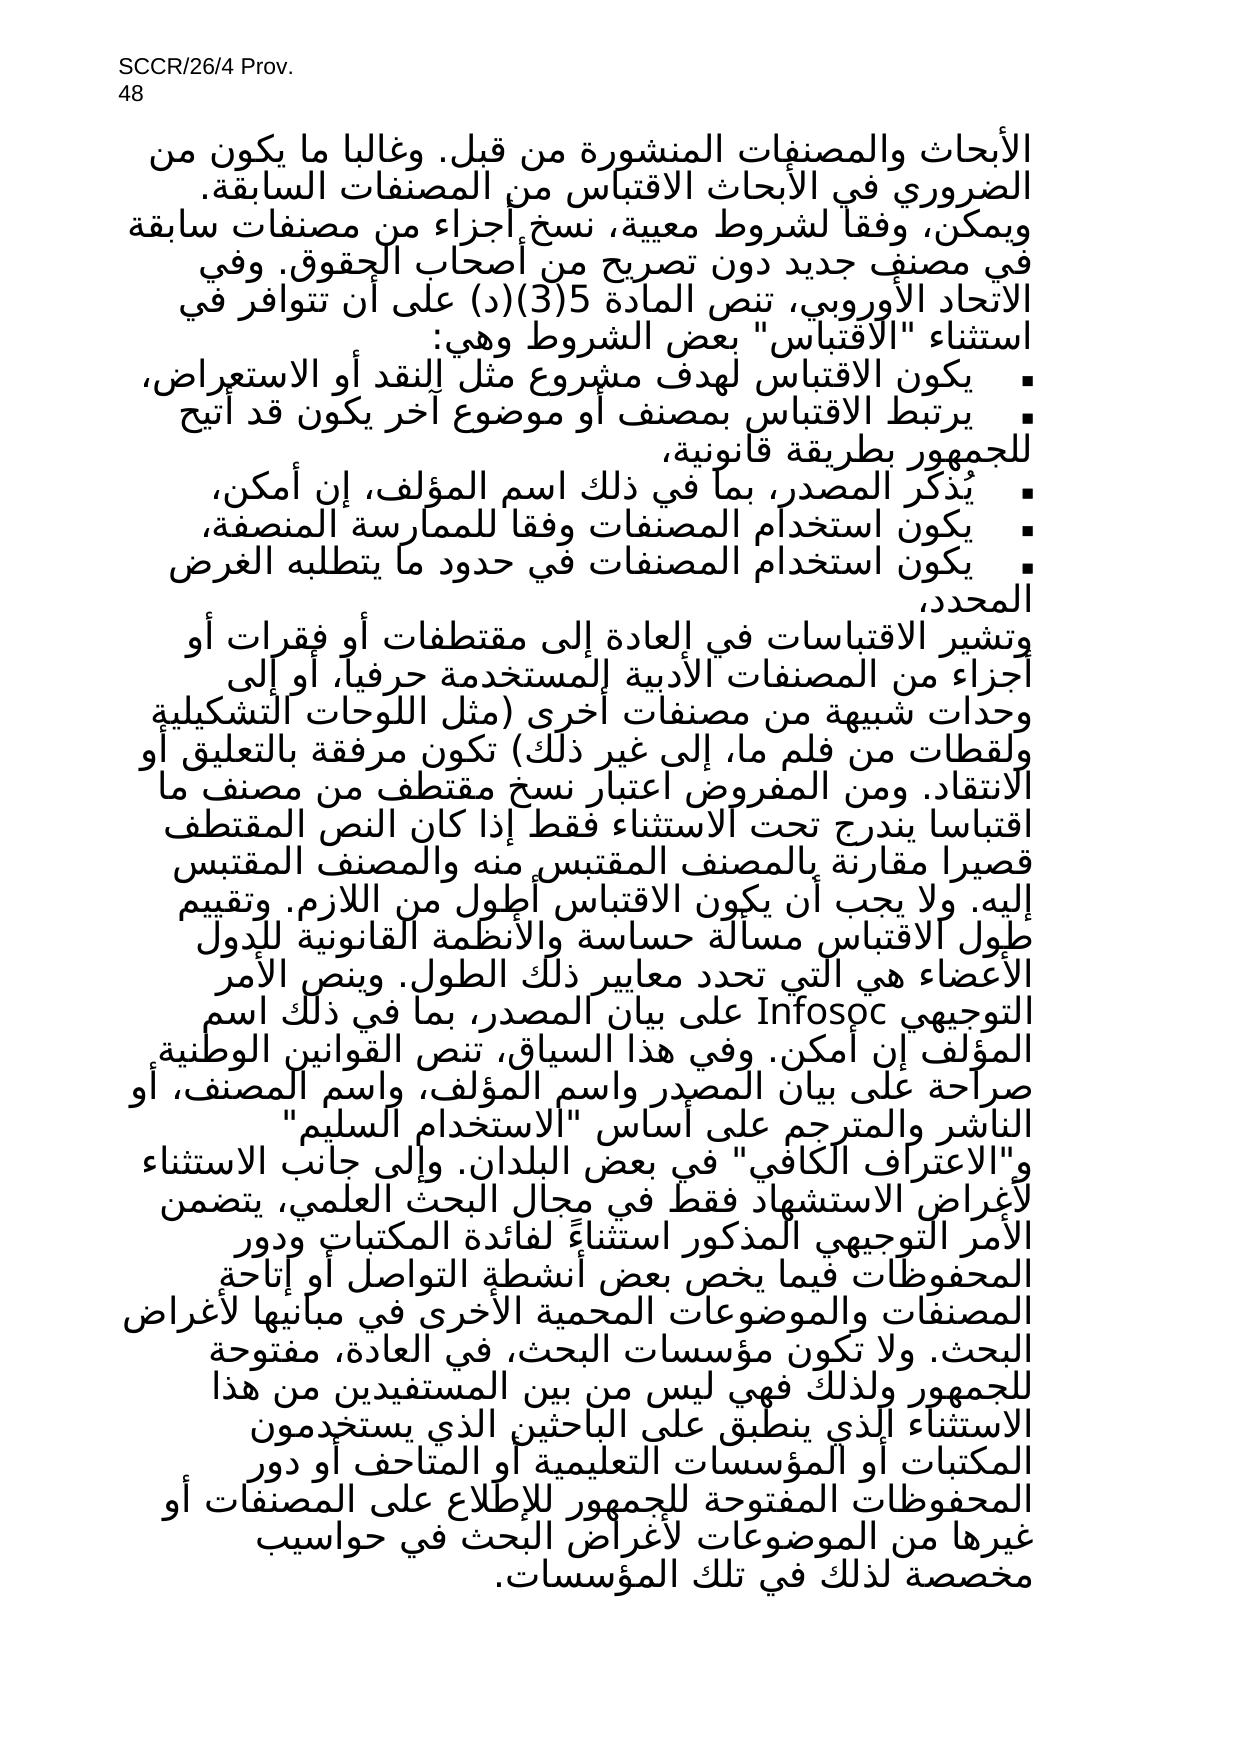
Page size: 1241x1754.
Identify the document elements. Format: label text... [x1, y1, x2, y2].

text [118, 132, 1034, 357]
text يُذكر المصدر، بما في ذلك اسم المؤلف، إن أمكن، [435, 470, 1034, 507]
text يكون الاقتباس لهدف مشروع مثل النقد أو الاستعراض، [118, 357, 1034, 395]
text يكون استخدام المصنفات وفقا للممارسة المنصفة، [118, 507, 1034, 545]
text يُذكر المصدر، بما في ذلك اسم المؤلف، إن أمكن، [118, 470, 472, 507]
text يكون استخدام المصنفات في حدود ما يتطلبه الغرض المحدد، [118, 545, 1034, 620]
text وتشير الاقتباسات في العادة إلى مقتطفات أو فقرات أو أجزاء من المصنفات الأدبية المستخدمة حرفيا، أو إلى وحدات شبيهة من مصنفات أخرى (مثل اللوحات التشكيلية ولقطات من فلم ما، إلى غير ذلك) تكون مرفقة بالتعليق أو الانتقاد. ومن المفروض اعتبار نسخ مقتطف من مصنف ما اقتباسا يندرج تحت الاستثناء فقط إذا كان النص المقتطف قصيرا مقارنة بالمصنف المقتبس منه والمصنف المقتبس إليه. ولا يجب أن يكون الاقتباس أطول من اللازم. وتقييم طول الاقتباس مسألة حساسة والأنظمة القانونية للدول الأعضاء هي التي تحدد معايير ذلك الطول. وينص الأمر التوجيهي Infosoc على بيان المصدر، بما في ذلك اسم المؤلف إن أمكن. وفي هذا السياق، تنص القوانين الوطنية صراحة على بيان المصدر واسم المؤلف، واسم المصنف، أو الناشر والمترجم على أساس "الاستخدام السليم" و"الاعتراف الكافي" في بعض البلدان. وإلى جانب الاستثناء لأغراض الاستشهاد فقط في مجال البحث العلمي، يتضمن الأمر التوجيهي المذكور استثناءً لفائدة المكتبات ودور المحفوظات فيما يخص بعض أنشطة التواصل أو إتاحة المصنفات والموضوعات المحمية الأخرى في مبانيها لأغراض البحث. ولا تكون مؤسسات البحث، في العادة، مفتوحة للجمهور ولذلك فهي ليس من بين المستفيدين من هذا الاستثناء الذي ينطبق على الباحثين الذي يستخدمون المكتبات أو المؤسسات التعليمية أو المتاحف أو دور المحفوظات المفتوحة للجمهور للإطلاع على المصنفات أو غيرها من الموضوعات لأغراض البحث في حواسيب مخصصة لذلك في تلك المؤسسات. [118, 620, 1035, 1595]
text يرتبط الاقتباس بمصنف أو موضوع آخر يكون قد أتيح للجمهور بطريقة قانونية، [118, 395, 1034, 470]
